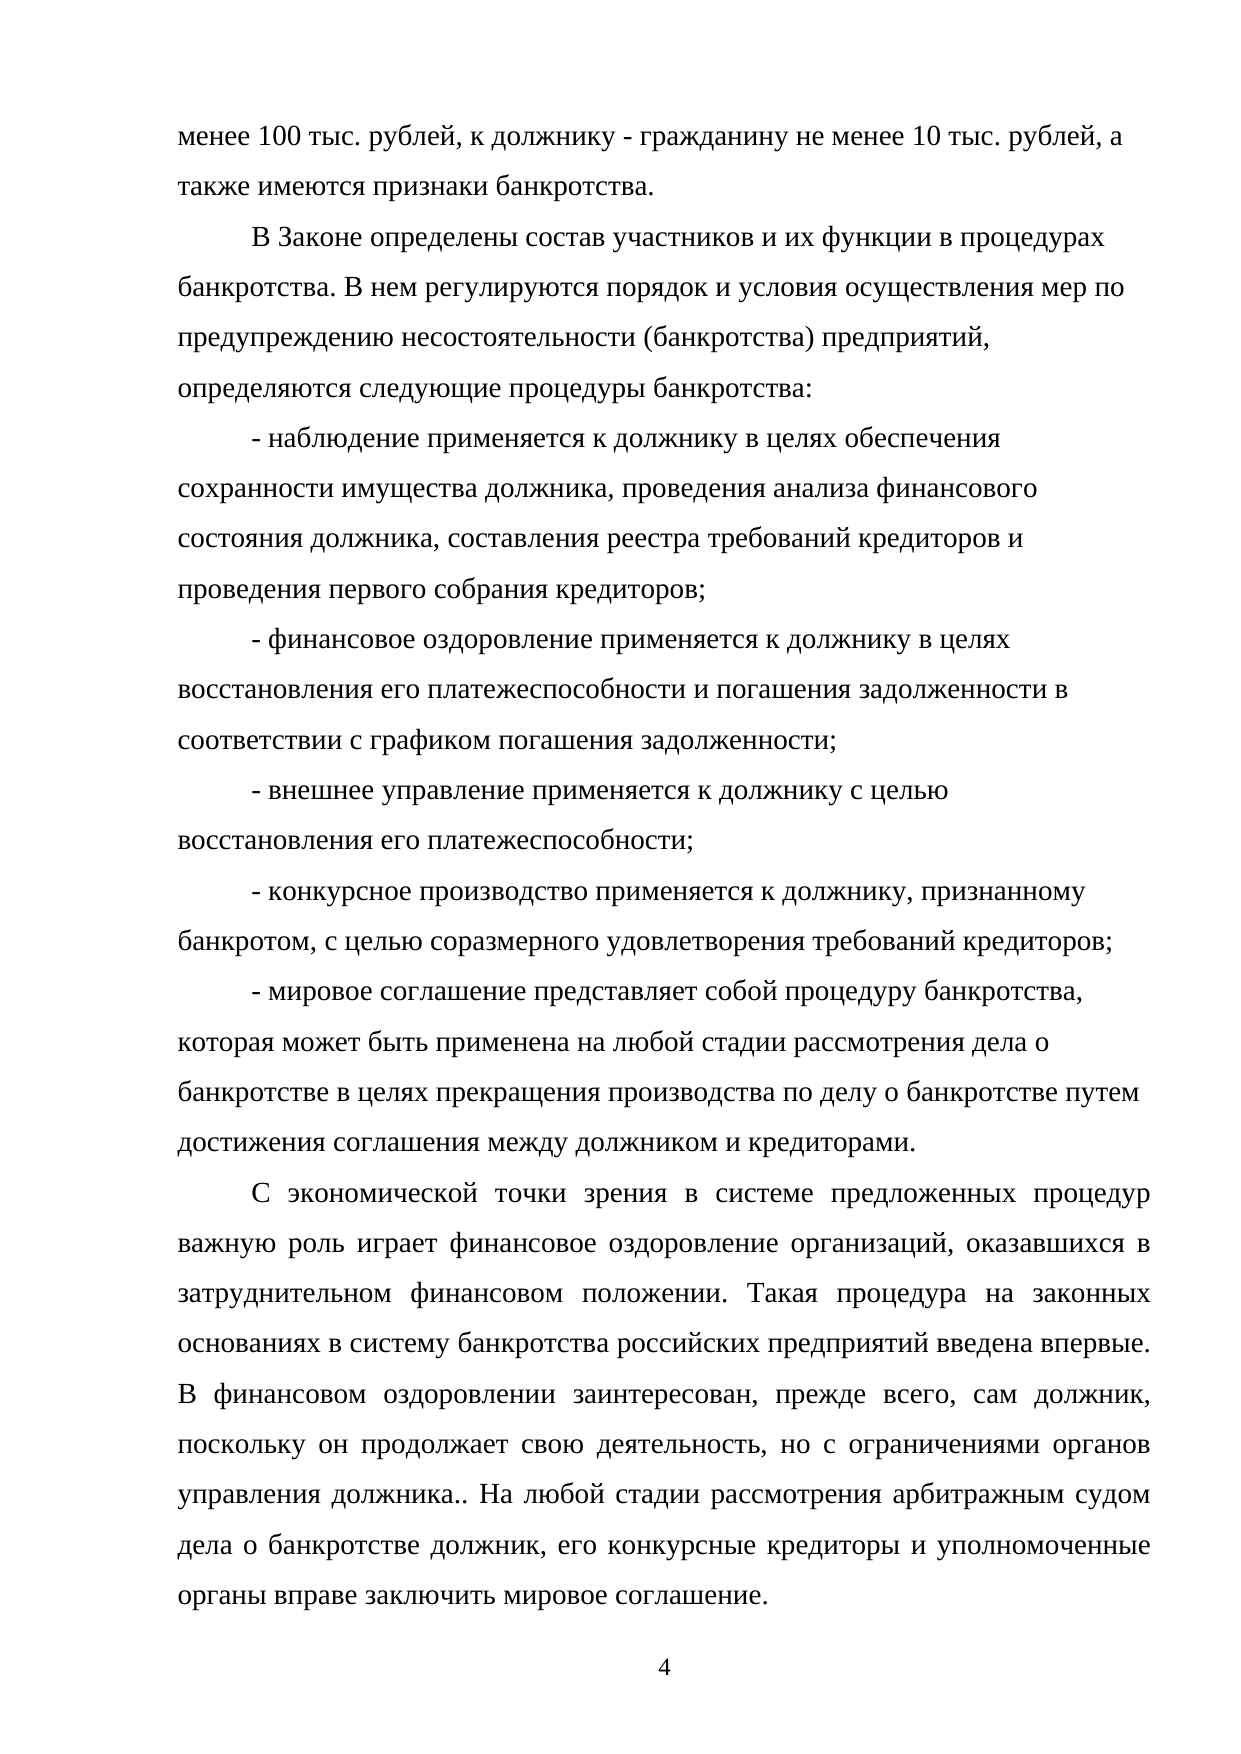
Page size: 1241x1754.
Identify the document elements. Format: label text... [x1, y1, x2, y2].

text - конкурсное производство применяется к должнику, признанному банкротом, с целью соразмерного удовлетворения требований кредиторов; [177, 873, 1152, 957]
text - внешнее управление применяется к должнику с целью восстановления его платежеспособности; [177, 772, 1152, 856]
text - наблюдение применяется к должнику в целях обеспечения сохранности имущества должника, проведения анализа финансового состояния должника, составления реестра требований кредиторов и проведения первого собрания кредиторов; [177, 420, 1152, 604]
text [177, 118, 1152, 202]
text - мировое соглашение представляет собой процедуру банкротства, которая может быть применена на любой стадии рассмотрения дела о банкротстве в целях прекращения производства по делу о банкротстве путем достижения соглашения между должником и кредиторами. [177, 973, 1152, 1158]
text - финансовое оздоровление применяется к должнику в целях восстановления его платежеспособности и погашения задолженности в соответствии с графиком погашения задолженности; [177, 621, 1152, 755]
text С экономической точки зрения в системе предложенных процедур важную роль играет финансовое оздоровление организаций, оказавшихся в затруднительном финансовом положении. Такая процедура на законных основаниях в систему банкротства российских предприятий введена впервые. В финансовом оздоровлении заинтересован, прежде всего, сам должник, поскольку он продолжает свою деятельность, но с ограничениями органов управления должника.. На любой стадии рассмотрения арбитражным судом дела о банкротстве должник, его конкурсные кредиторы и уполномоченные органы вправе заключить мировое соглашение. [177, 1175, 1152, 1611]
text В Законе определены состав участников и их функции в процедурах банкротства. В нем регулируются порядок и условия осуществления мер по предупреждению несостоятельности (банкротства) предприятий, определяются следующие процедуры банкротства: [177, 219, 1152, 403]
